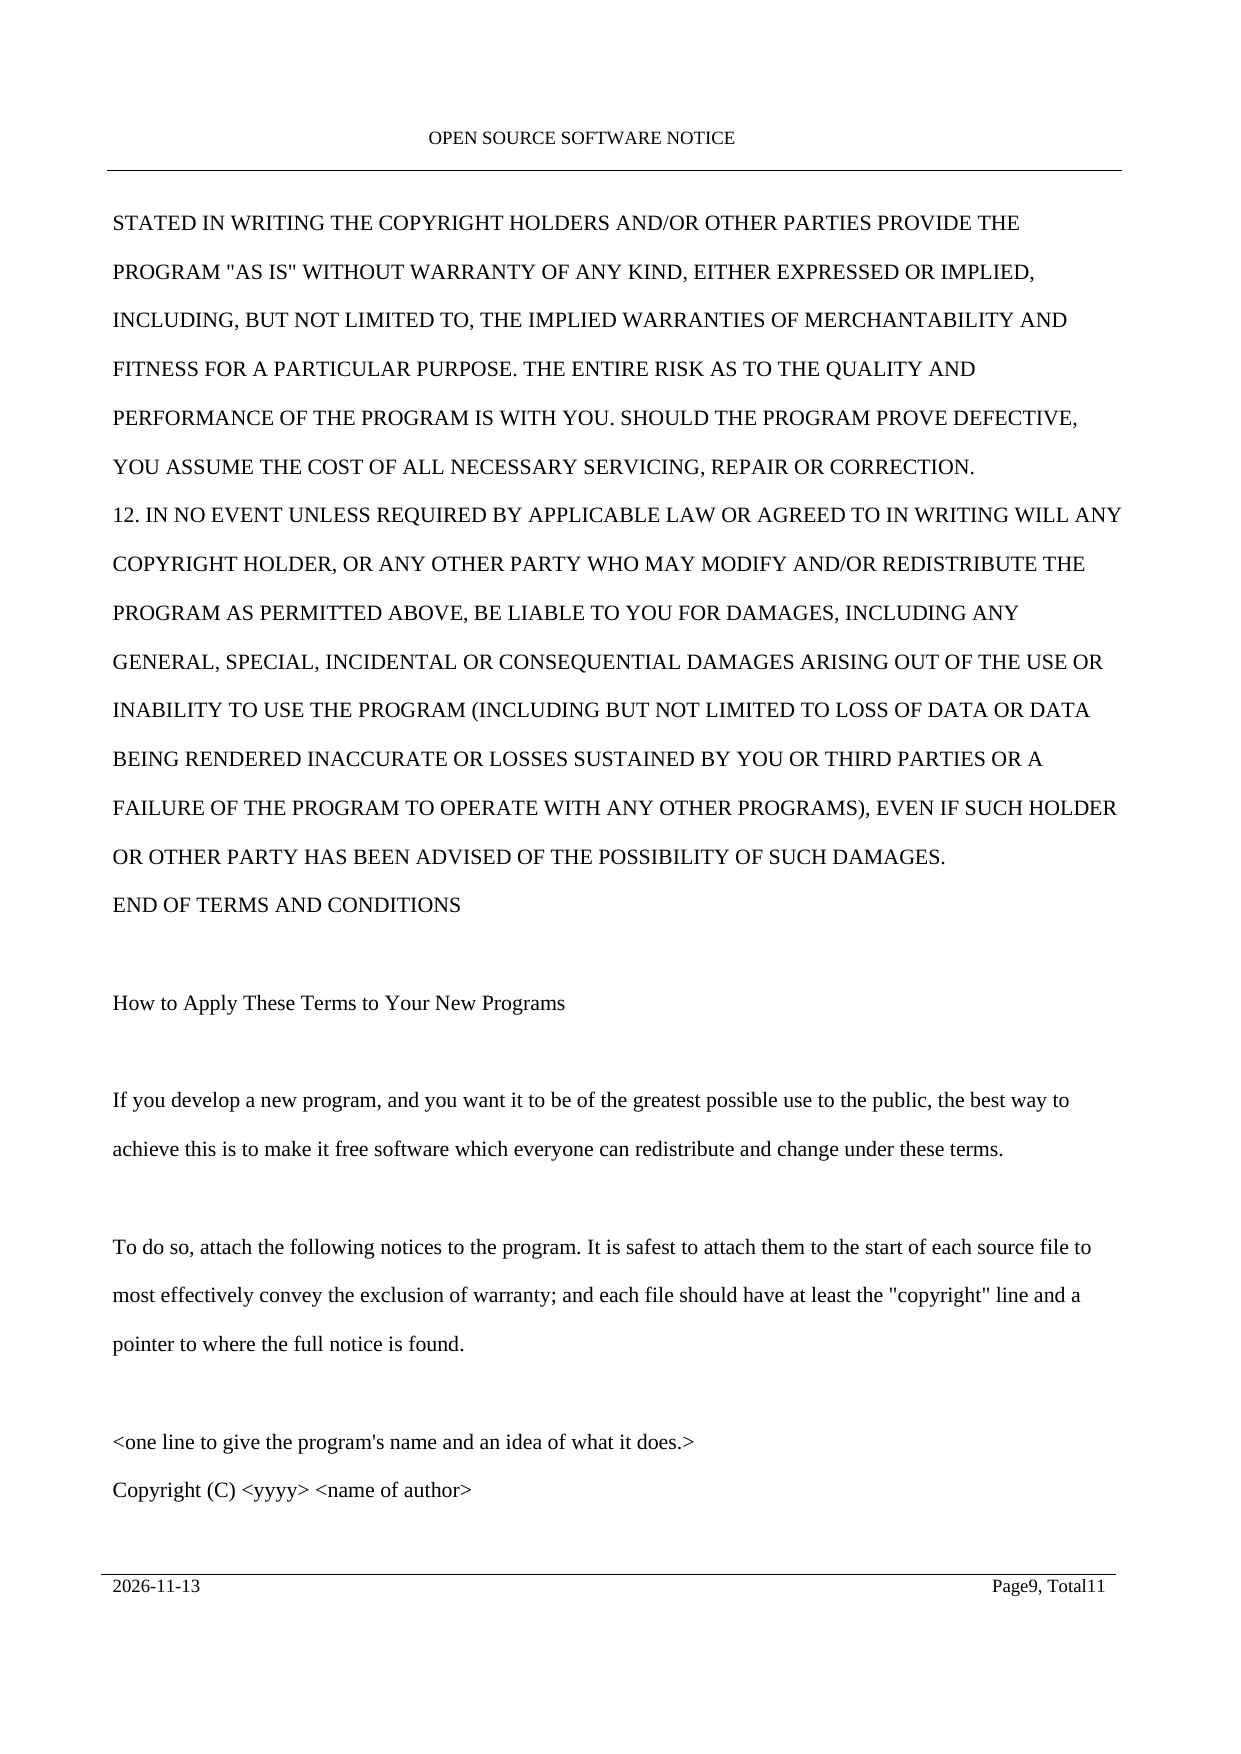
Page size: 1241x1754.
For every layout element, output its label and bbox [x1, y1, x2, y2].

text [112, 206, 1128, 1506]
